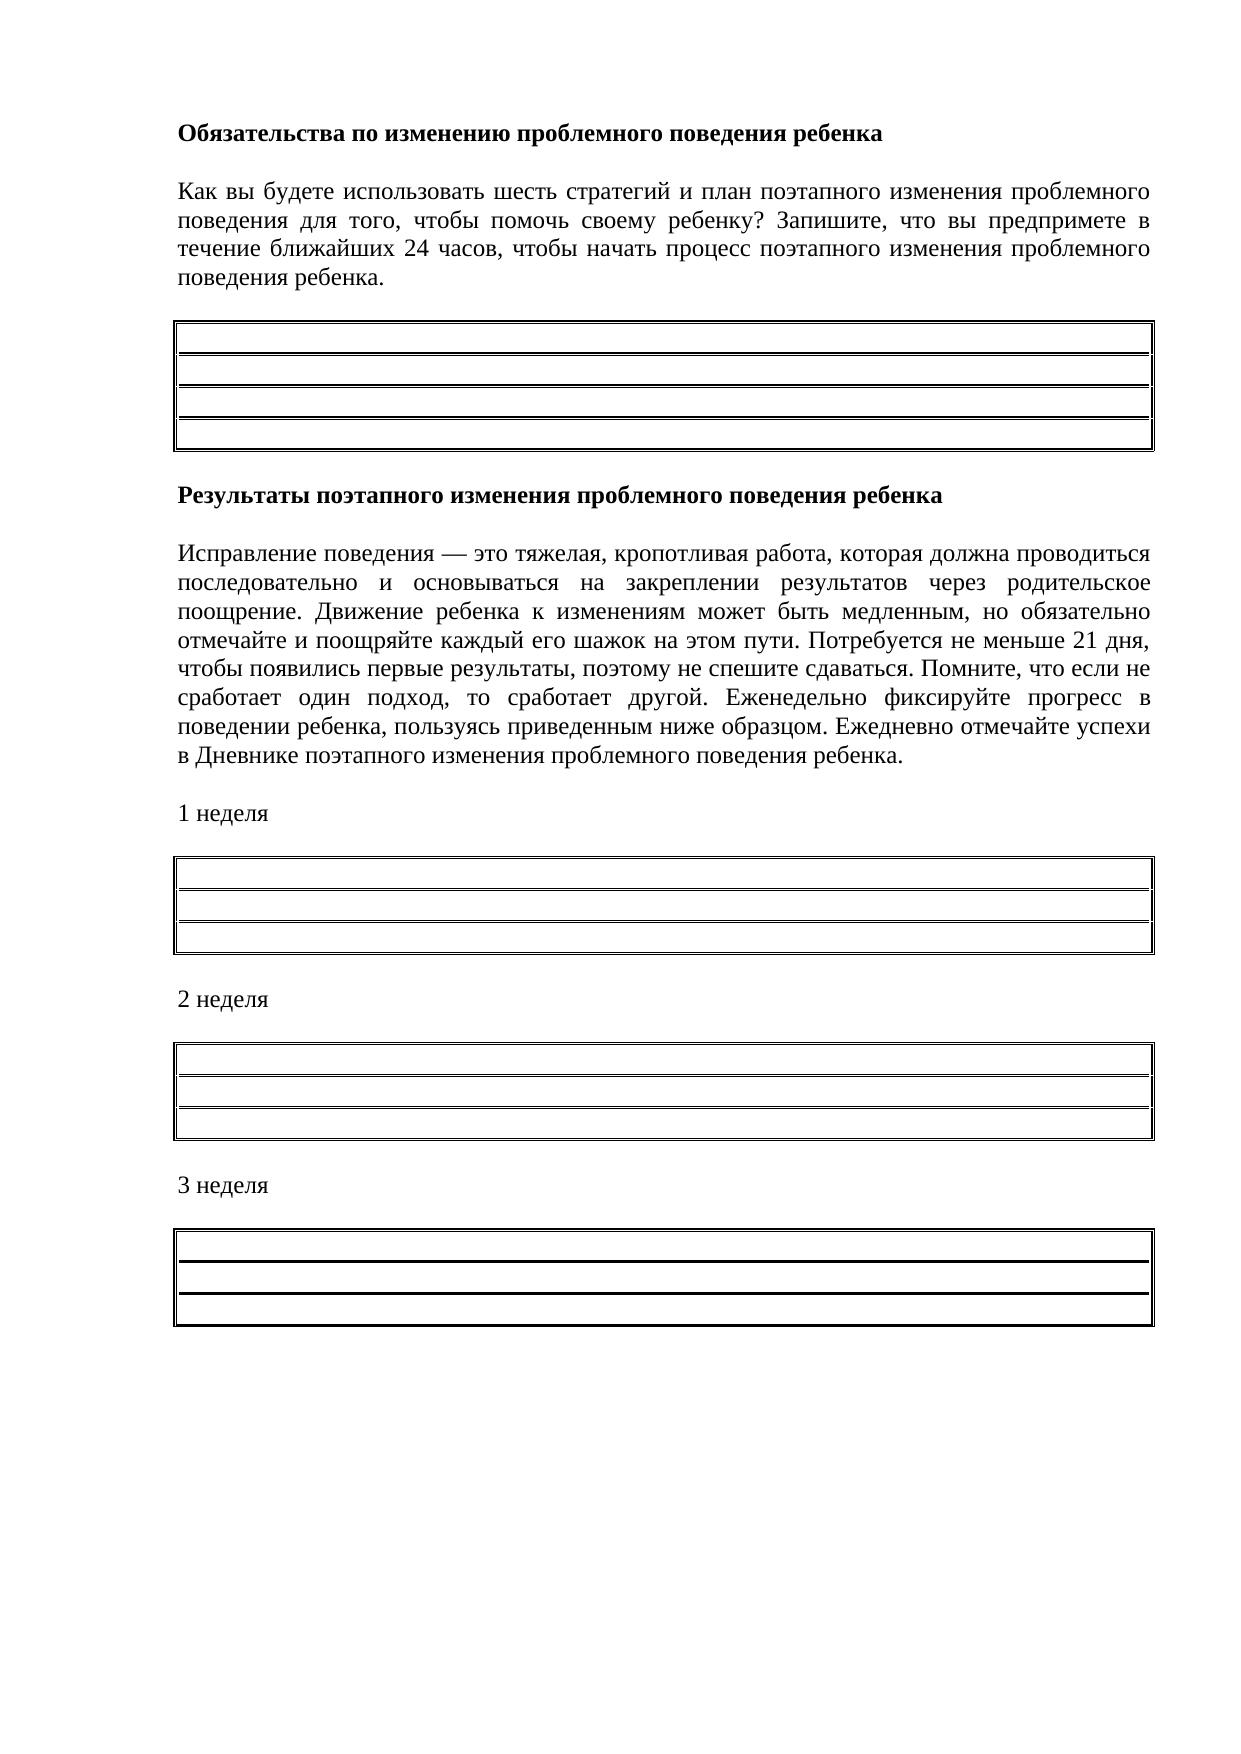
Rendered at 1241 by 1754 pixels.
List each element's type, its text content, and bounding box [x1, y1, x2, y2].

table_header [177, 859, 1151, 887]
table_cell [177, 416, 1152, 448]
table_cell [177, 1292, 1151, 1324]
table_header [177, 1045, 1151, 1074]
table_cell [177, 384, 1152, 416]
table_cell [177, 352, 1152, 384]
text Результаты поэтапного изменения проблемного поведения ребенка [177, 481, 1152, 509]
table_cell [177, 1260, 1151, 1292]
text Как вы будете использовать шесть стратегий и план поэтапного изменения проблемного поведения для того, чтобы помочь своему ребенку? Запишите, что вы предпримете в течение ближайших 24 часов, чтобы начать процесс поэтапного изменения проблемного поведения ребенка. [177, 176, 1152, 291]
text Исправление поведения — это тяжелая, кропотливая работа, которая должна проводиться последовательно и основываться на закреплении результатов через родительское поощрение. Движение ребенка к изменениям может быть медленным, но обязательно отмечайте и поощряйте каждый его шажок на этом пути. Потребуется не меньше 21 дня, чтобы появились первые результаты, поэтому не спешите сдаваться. Помните, что если не сработает один подход, то сработает другой. Еженедельно фиксируйте прогресс в поведении ребенка, пользуясь приведенным ниже образцом. Ежедневно отмечайте успехи в Дневнике поэтапного изменения проблемного поведения ребенка. [177, 538, 1152, 768]
table_cell [175, 1074, 1153, 1106]
text 3 неделя [177, 1170, 1152, 1199]
text Обязательства по изменению проблемного поведения ребенка [177, 118, 1152, 147]
table_header [177, 1232, 1151, 1260]
table_cell [175, 1106, 1153, 1138]
text 1 неделя [177, 798, 1152, 826]
text 2 неделя [177, 984, 1152, 1013]
table_cell [177, 920, 1152, 951]
table_header [177, 324, 1151, 352]
table_cell [177, 888, 1152, 919]
